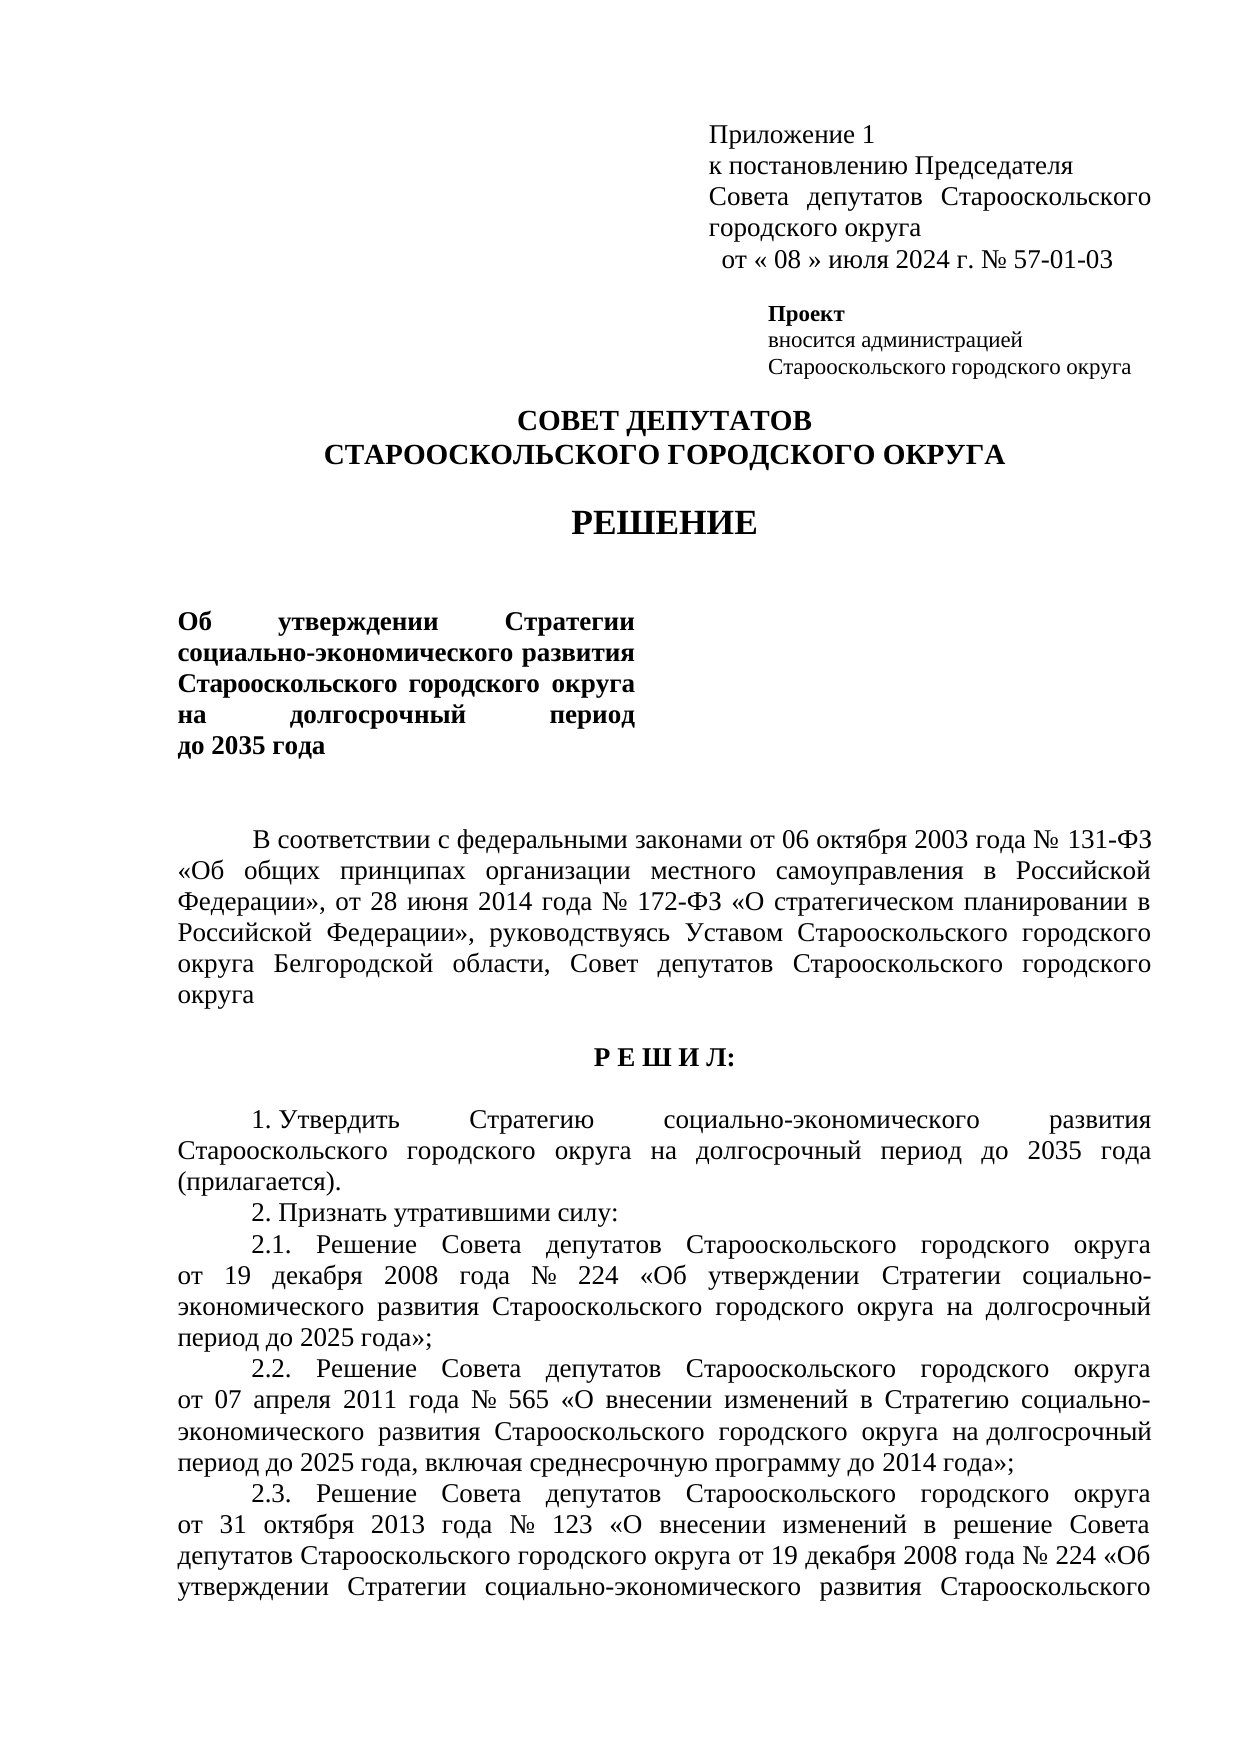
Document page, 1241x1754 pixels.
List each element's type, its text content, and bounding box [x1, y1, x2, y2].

text 1. Утвердить Стратегию социально-экономического развития Старооскольского городского округа на долгосрочный период до 2035 года (прилагается). [177, 1103, 1152, 1197]
text Совета депутатов Старооскольского городского округа [709, 180, 1152, 243]
text Проект [768, 300, 1152, 327]
text СТАРООСКОЛЬСКОГО ГОРОДСКОГО ОКРУГА [177, 437, 1152, 470]
text РЕШЕНИЕ [177, 502, 1152, 542]
text В соответствии с федеральными законами от 06 октября 2003 года № 131-ФЗ «Об общих принципах организации местного самоуправления в Российской Федерации», от 28 июня 2014 года № 172-ФЗ «О стратегическом планировании в Российской Федерации», руководствуясь Уставом Старооскольского городского округа Белгородской области, Совет депутатов Старооскольского городского округа [177, 823, 1152, 1010]
text от « 08 » июля 2024 г. № 57-01-03 [177, 243, 1152, 274]
text Об утверждении Стратегии социально-экономического развития Старооскольского городского округа на долгосрочный период до 2035 года [177, 605, 635, 761]
text Приложение 1 [709, 118, 1152, 149]
text 2.2. Решение Совета депутатов Старооскольского городского округа от 07 апреля 2011 года № 565 «О внесении изменений в Стратегию социально-экономического развития Старооскольского городского округа на долгосрочный период до 2025 года, включая среднесрочную программу до 2014 года»; [177, 1352, 1152, 1477]
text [177, 1477, 1152, 1601]
text Р Е Ш И Л: [177, 1041, 1152, 1072]
text СОВЕТ ДЕПУТАТОВ [177, 403, 1152, 437]
text 2. Признать утратившими силу: [177, 1197, 1152, 1228]
text к постановлению Председателя [709, 149, 1152, 180]
text 2.1. Решение Совета депутатов Старооскольского городского округа от 19 декабря 2008 года № 224 «Об утверждении Стратегии социально-экономического развития Старооскольского городского округа на долгосрочный период до 2025 года»; [177, 1228, 1152, 1352]
text вносится администрацией Старооскольского городского округа [768, 327, 1152, 379]
